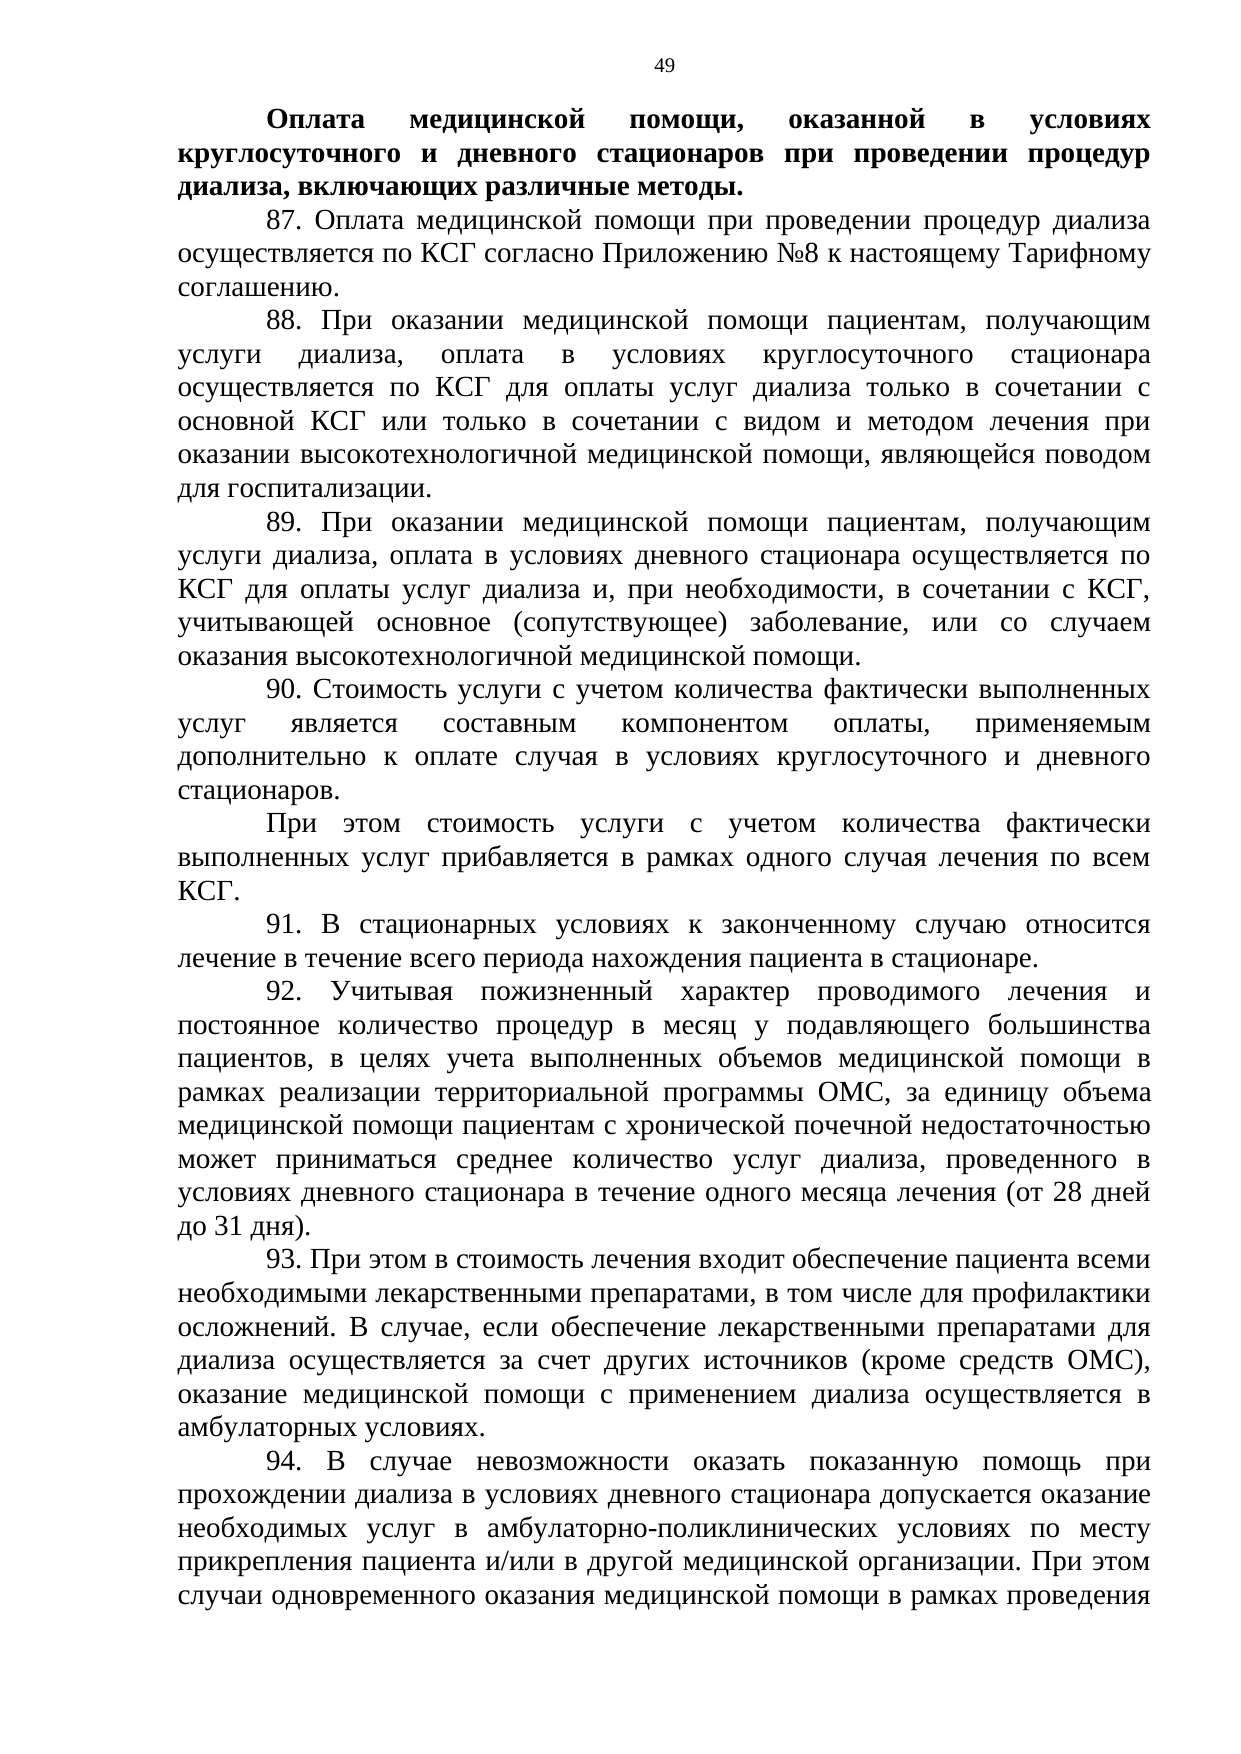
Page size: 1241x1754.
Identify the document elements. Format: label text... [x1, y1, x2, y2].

text 89. При оказании медицинской помощи пациентам, получающим услуги диализа, оплата в условиях дневного стационара осуществляется по КСГ для оплаты услуг диализа и, при необходимости, в сочетании с КСГ, учитывающей основное (сопутствующее) заболевание, или со случаем оказания высокотехнологичной медицинской помощи. [177, 504, 1152, 671]
text 93. При этом в стоимость лечения входит обеспечение пациента всеми необходимыми лекарственными препаратами, в том числе для профилактики осложнений. В случае, если обеспечение лекарственными препаратами для диализа осуществляется за счет других источников (кроме средств ОМС), оказание медицинской помощи с применением диализа осуществляется в амбулаторных условиях. [177, 1242, 1152, 1443]
text 88. При оказании медицинской помощи пациентам, получающим услуги диализа, оплата в условиях круглосуточного стационара осуществляется по КСГ для оплаты услуг диализа только в сочетании с основной КСГ или только в сочетании с видом и методом лечения при оказании высокотехнологичной медицинской помощи, являющейся поводом для госпитализации. [177, 302, 1152, 504]
text 87. Оплата медицинской помощи при проведении процедур диализа осуществляется по КСГ согласно Приложению №8 к настоящему Тарифному соглашению. [177, 202, 1152, 302]
text Оплата медицинской помощи, оказанной в условиях круглосуточного и дневного стационаров при проведении процедур диализа, включающих различные методы. [177, 101, 1152, 202]
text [177, 1443, 1152, 1611]
text 92. Учитывая пожизненный характер проводимого лечения и постоянное количество процедур в месяц у подавляющего большинства пациентов, в целях учета выполненных объемов медицинской помощи в рамках реализации территориальной программы ОМС, за единицу объема медицинской помощи пациентам с хронической почечной недостаточностью может приниматься среднее количество услуг диализа, проведенного в условиях дневного стационара в течение одного месяца лечения (от 28 дней до 31 дня). [177, 973, 1152, 1242]
text 90. Стоимость услуги с учетом количества фактически выполненных услуг является составным компонентом оплаты, применяемым дополнительно к оплате случая в условиях круглосуточного и дневного стационаров. [177, 671, 1152, 806]
text При этом стоимость услуги с учетом количества фактически выполненных услуг прибавляется в рамках одного случая лечения по всем КСГ. [177, 806, 1152, 906]
text 91. В стационарных условиях к законченному случаю относится лечение в течение всего периода нахождения пациента в стационаре. [177, 906, 1152, 973]
